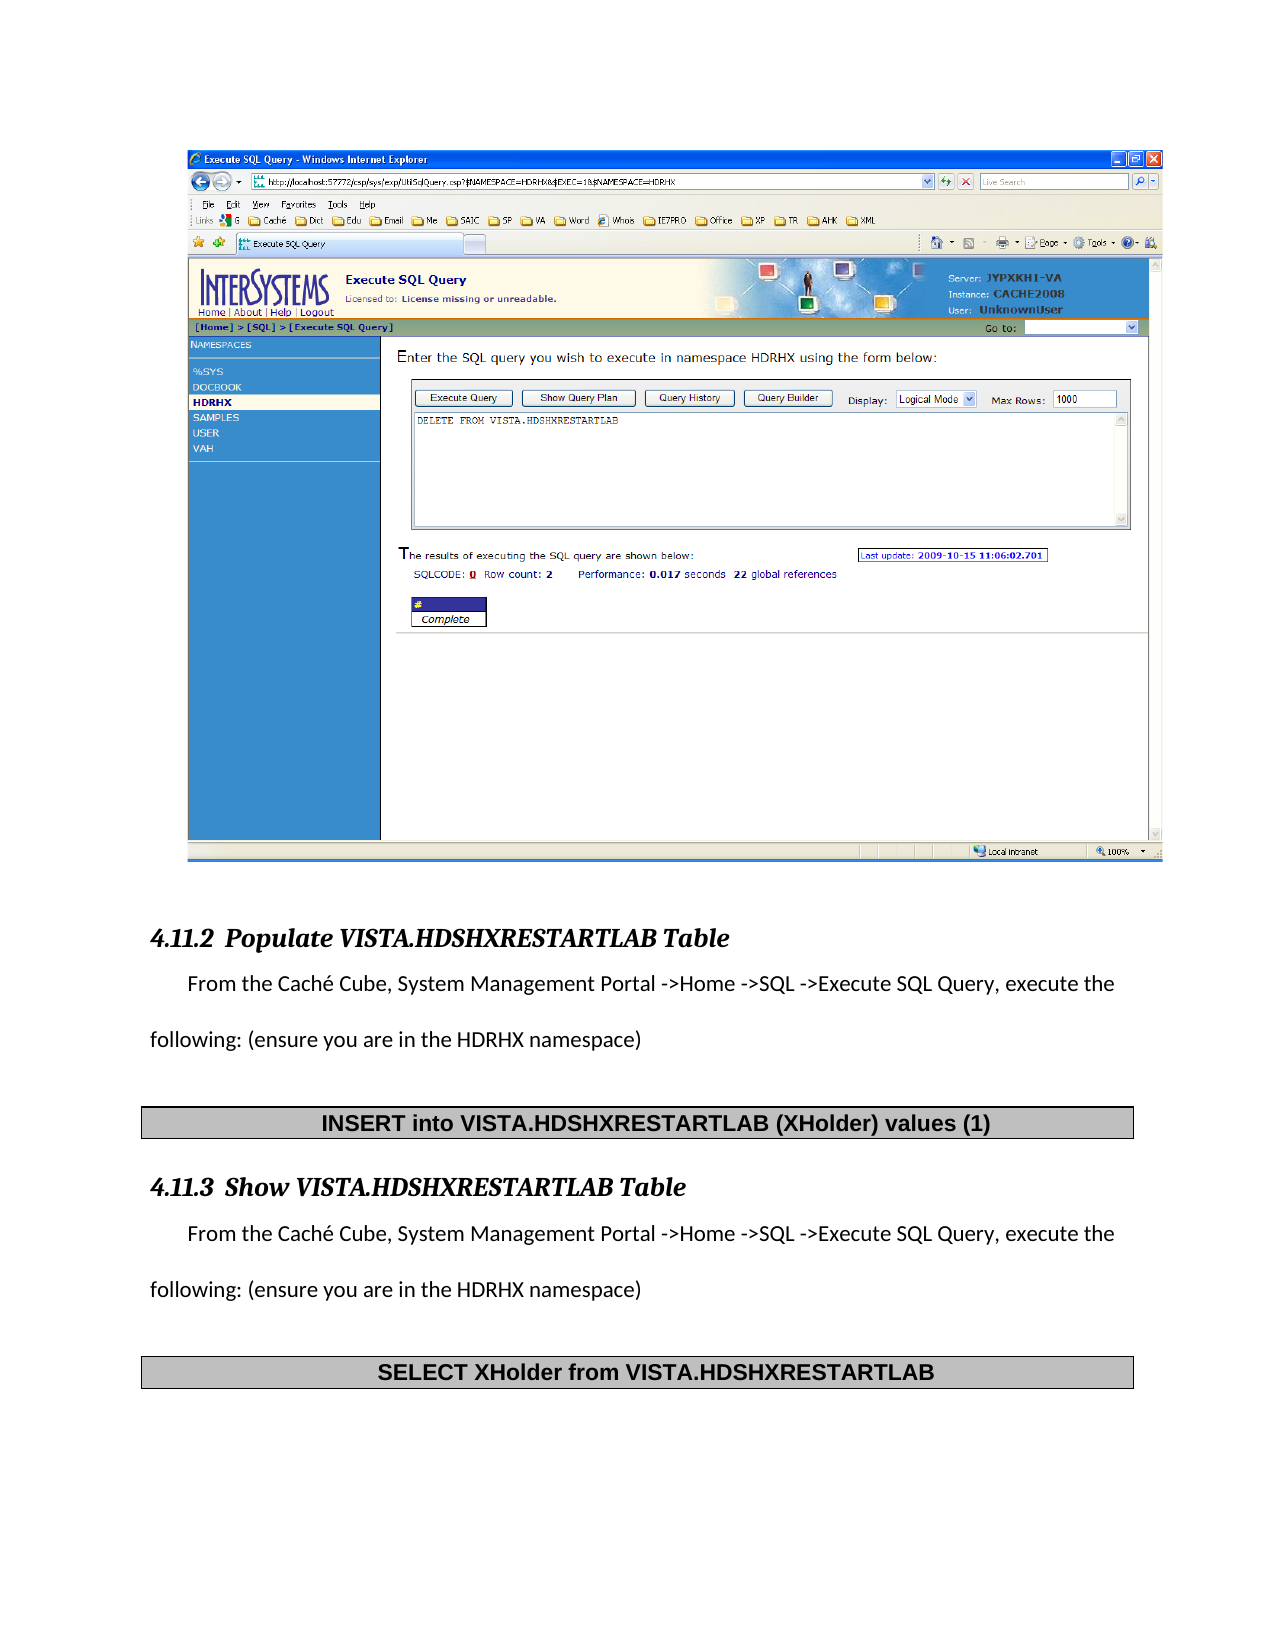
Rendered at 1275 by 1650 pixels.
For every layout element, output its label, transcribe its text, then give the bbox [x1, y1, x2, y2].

subtitle Show VISTA.HDSHXRESTARTLAB Table [150, 1172, 1125, 1203]
text INSERT into VISTA.HDSHXRESTARTLAB (XHolder) values (1) [142, 1108, 1133, 1138]
picture [187, 150, 1163, 862]
subtitle Populate VISTA.HDSHXRESTARTLAB Table [150, 923, 1125, 954]
text From the Caché Cube, System Management Portal ->Home ->SQL ->Execute SQL Query, execute the following: (ensure you are in the HDRHX namespace) [150, 1219, 1125, 1303]
text From the Caché Cube, System Management Portal ->Home ->SQL ->Execute SQL Query, execute the following: (ensure you are in the HDRHX namespace) [150, 969, 1125, 1053]
text SELECT XHolder from VISTA.HDSHXRESTARTLAB [142, 1357, 1133, 1388]
